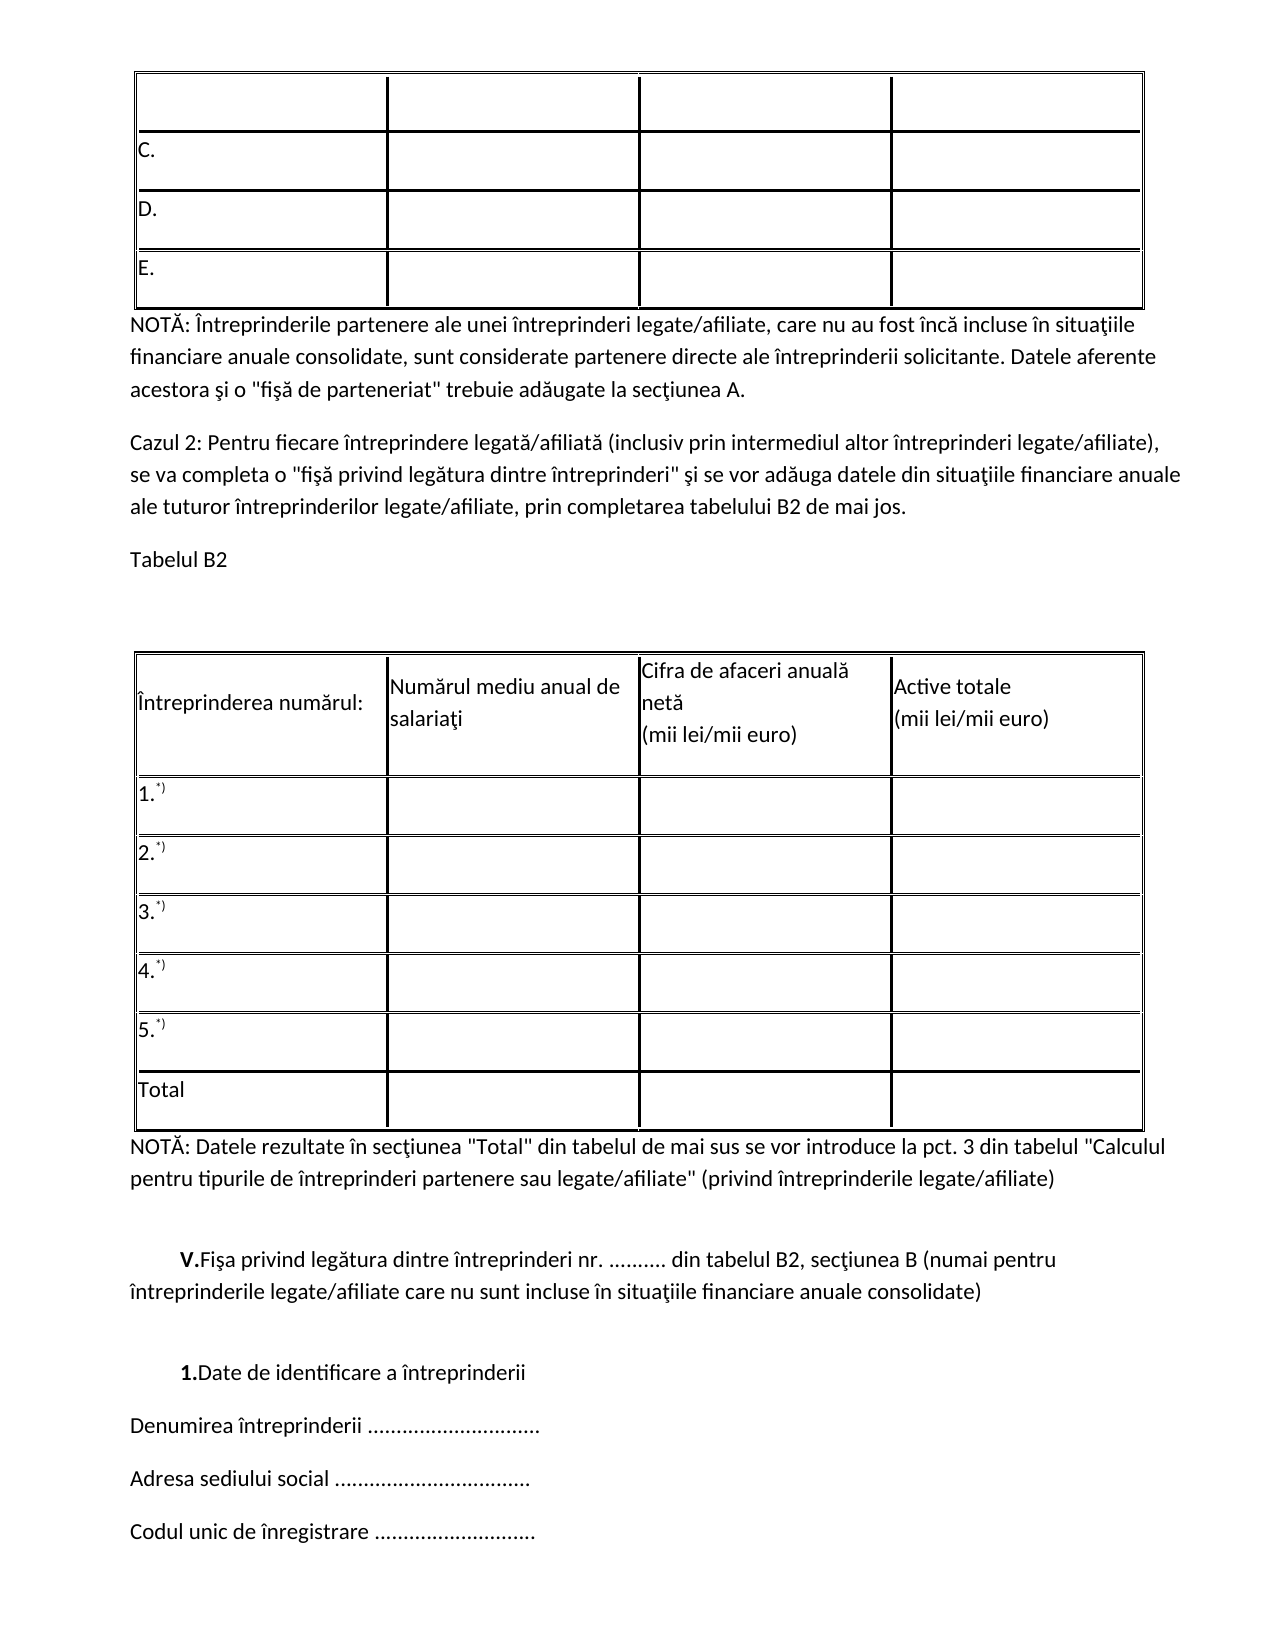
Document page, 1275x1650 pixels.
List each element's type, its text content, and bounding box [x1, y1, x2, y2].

text 1.Date de identificare a întreprinderii [130, 1330, 1186, 1386]
table_cell [641, 896, 890, 952]
text Codul unic de înregistrare ............................ [130, 1517, 1186, 1545]
table_cell [891, 1070, 1142, 1129]
table_cell [389, 778, 638, 834]
table_cell [387, 1073, 639, 1129]
table_cell 1.*) [137, 775, 386, 834]
table_cell [639, 252, 891, 307]
text V.Fişa privind legătura dintre întreprinderi nr. .......... din tabelul B2, secţiunea B (numai pentru întreprinderile legate/afiliate care nu sunt incluse în situaţiile financiare anuale consolidate) [130, 1217, 1186, 1305]
table_cell [641, 133, 890, 189]
text Denumirea întreprinderii .............................. [130, 1411, 1186, 1439]
table_cell 5.*) [135, 1011, 387, 1070]
table_cell B. [137, 74, 387, 130]
table_cell [641, 778, 890, 834]
table_cell [389, 955, 638, 1011]
table_cell [891, 834, 1143, 893]
table_cell [389, 133, 638, 189]
table_cell [641, 837, 890, 893]
table_cell [389, 192, 638, 248]
table_cell [641, 1014, 890, 1070]
table_cell 4.*) [135, 952, 387, 1011]
table_cell 3.*) [135, 893, 387, 952]
text NOTĂ: Întreprinderile partenere ale unei întreprinderi legate/afiliate, care nu au fost încă incluse în situaţiile financiare anuale consolidate, sunt considerate partenere directe ale întreprinderii solicitante. Datele aferente acestora şi o "fişă de parteneriat" trebuie adăugate la secţiunea A. [130, 310, 1186, 403]
table_cell [893, 775, 1142, 834]
table_header Cifra de afaceri anuală netă (mii lei/mii euro) [639, 655, 891, 774]
table_cell [389, 837, 638, 893]
table_cell C. [137, 130, 386, 189]
table_cell [389, 896, 638, 952]
table_cell [891, 952, 1143, 1011]
table_header Întreprinderea numărul: [137, 655, 387, 774]
text Adresa sediului social .................................. [130, 1464, 1186, 1492]
table_cell [387, 252, 639, 307]
table_header Active totale (mii lei/mii euro) [891, 655, 1142, 774]
table_cell [641, 192, 890, 248]
table_cell [891, 248, 1142, 307]
table_cell E. [137, 248, 387, 307]
table_cell [891, 74, 1142, 130]
table_cell [387, 72, 639, 130]
table_cell [891, 893, 1143, 952]
table_cell [893, 189, 1142, 248]
text Cazul 2: Pentru fiecare întreprindere legată/afiliată (inclusiv prin intermediul altor întreprinderi legate/afiliate), se va completa o "fişă privind legătura dintre întreprinderi" şi se vor adăuga datele din situaţiile financiare anuale ale tuturor întreprinderilor legate/afiliate, prin completarea tabelului B2 de mai jos. [130, 428, 1186, 520]
table_cell [641, 955, 890, 1011]
text Tabelul B2 [130, 545, 1186, 573]
table_cell 2.*) [135, 834, 387, 893]
table_cell [893, 130, 1142, 189]
table_header Numărul mediu anual de salariaţi [387, 653, 639, 774]
table_cell [891, 1011, 1143, 1070]
table_cell [639, 1073, 891, 1129]
table_cell D. [137, 189, 386, 248]
table_cell [389, 1014, 638, 1070]
table_cell [639, 74, 891, 130]
text NOTĂ: Datele rezultate în secţiunea "Total" din tabelul de mai sus se vor introduce la pct. 3 din tabelul "Calculul pentru tipurile de întreprinderi partenere sau legate/afiliate" (privind întreprinderile legate/afiliate) [130, 1132, 1186, 1192]
table_cell Total [137, 1070, 387, 1129]
